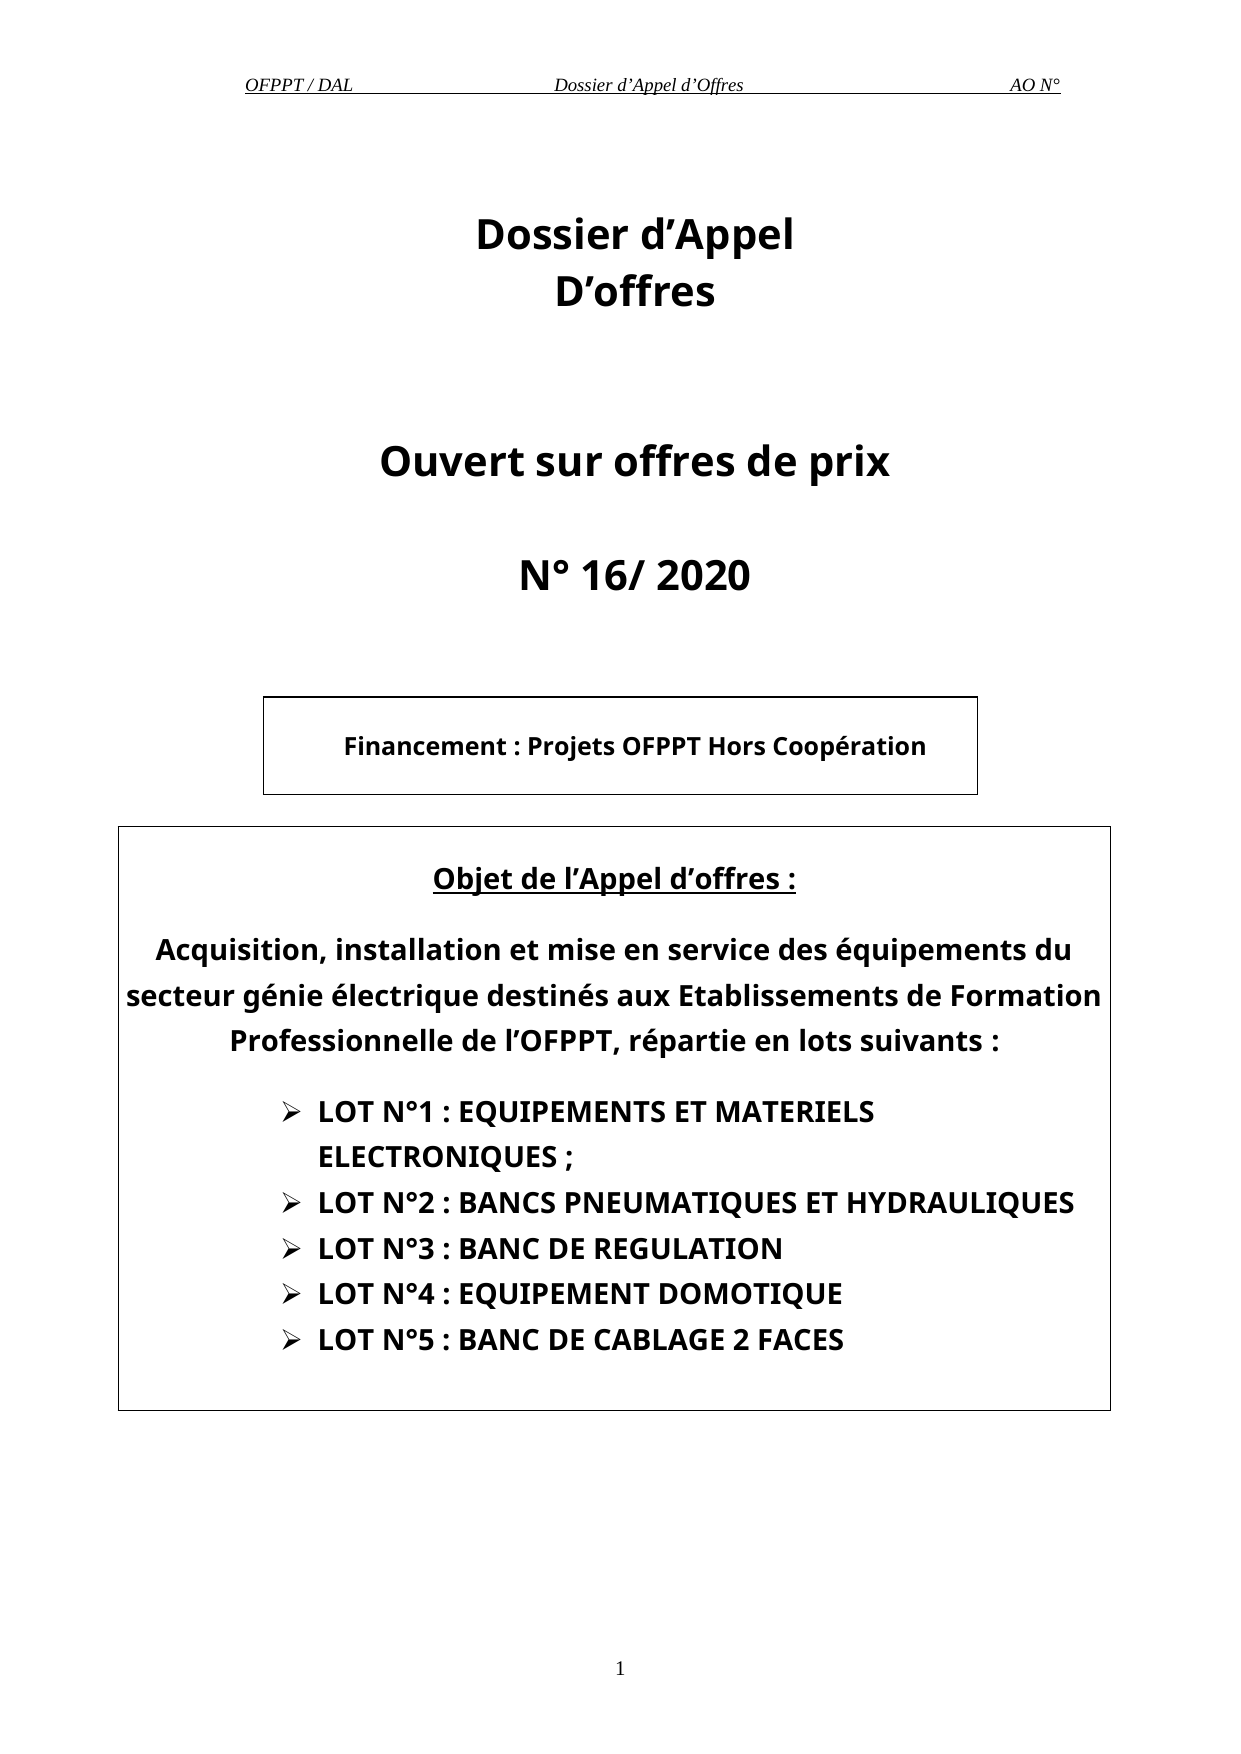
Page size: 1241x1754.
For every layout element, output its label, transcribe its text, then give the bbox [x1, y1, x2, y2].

text Ouvert sur offres de prix [148, 432, 1122, 489]
table_header Financement : Projets OFPPT Hors Coopération [264, 698, 977, 794]
text N° 16/ 2020 [148, 546, 1122, 603]
subtitle Dossier d’Appel [148, 205, 1122, 262]
subtitle D’offres [148, 262, 1122, 319]
table_header Objet de l’Appel d’offres : Acquisition, installation et mise en service des équipements du secteur génie électrique destinés aux Etablissements de Formation Professionnelle de l’OFPPT, répartie en lots suivants : LOT N°1 : EQUIPEMENTS ET MATERIELS ELECTRONIQUES ; LOT N°2 : BANCS PNEUMATIQUES ET HYDRAULIQUES LOT N°3 : BANC DE REGULATION LOT N°4 : EQUIPEMENT DOMOTIQUE LOT N°5 : BANC DE CABLAGE 2 FACES [119, 827, 1110, 1409]
